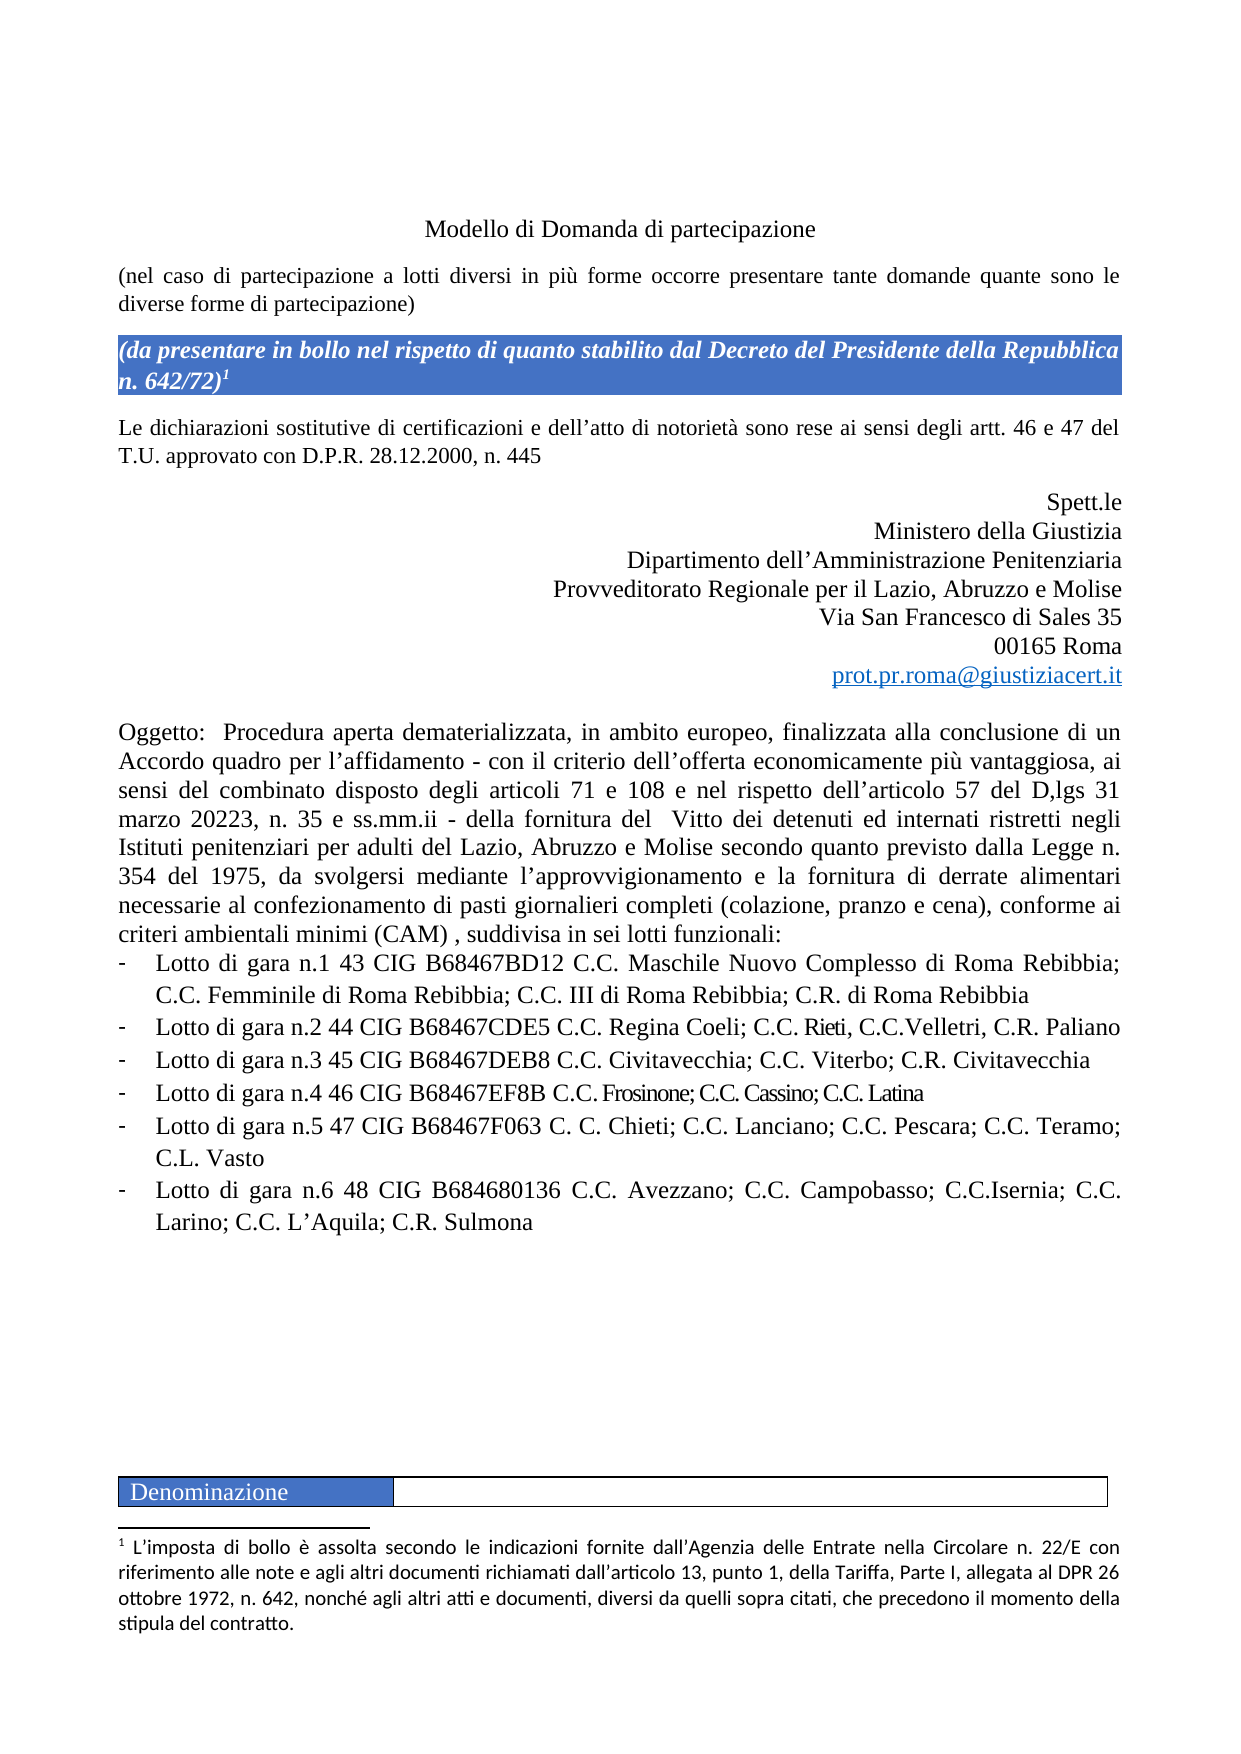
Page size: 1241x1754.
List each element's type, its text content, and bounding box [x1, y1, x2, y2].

text prot.pr.roma@giustiziacert.it [118, 660, 1122, 689]
text Ministero della Giustizia [118, 516, 1122, 545]
list Lotto di gara n.3 45 CIG B68467DEB8 C.C. Civitavecchia; C.C. Viterbo; C.R. Civitavecchia [118, 1044, 1122, 1075]
text Spett.le [118, 487, 1122, 516]
text Le dichiarazioni sostitutive di certificazioni e dell’atto di notorietà sono rese ai sensi degli artt. 46 e 47 del T.U. approvato con D.P.R. 28.12.2000, n. 445 [118, 414, 1122, 469]
text Modello di Domanda di partecipazione [118, 214, 1122, 243]
text Oggetto: Procedura aperta dematerializzata, in ambito europeo, finalizzata alla conclusione di un Accordo quadro per l’affidamento - con il criterio dell’offerta economicamente più vantaggiosa, ai sensi del combinato disposto degli articoli 71 e 108 e nel rispetto dell’articolo 57 del D,lgs 31 marzo 20223, n. 35 e ss.mm.ii - della fornitura del Vitto dei detenuti ed internati ristretti negli Istituti penitenziari per adulti del Lazio, Abruzzo e Molise secondo quanto previsto dalla Legge n. 354 del 1975, da svolgersi mediante l’approvvigionamento e la fornitura di derrate alimentari necessarie al confezionamento di pasti giornalieri completi (colazione, pranzo e cena), conforme ai criteri ambientali minimi (CAM) , suddivisa in sei lotti funzionali: [118, 717, 1122, 947]
text (da presentare in bollo nel rispetto di quanto stabilito dal Decreto del Presidente della Repubblica n. 642/72) [118, 335, 1122, 395]
table_header [394, 1478, 1107, 1506]
list Lotto di gara n.1 43 CIG B68467BD12 C.C. Maschile Nuovo Complesso di Roma Rebibbia; C.C. Femminile di Roma Rebibbia; C.C. III di Roma Rebibbia; C.R. di Roma Rebibbia [118, 947, 1122, 1009]
text Provveditorato Regionale per il Lazio, Abruzzo e Molise [118, 574, 1122, 602]
list Lotto di gara n.2 44 CIG B68467CDE5 C.C. Regina Coeli; C.C. Rieti, C.C.Velletri, C.R. Paliano [118, 1011, 1122, 1042]
text Via San Francesco di Sales 35 [118, 602, 1122, 631]
text Dipartimento dell’Amministrazione Penitenziaria [118, 545, 1122, 574]
text (nel caso di partecipazione a lotti diversi in più forme occorre presentare tante domande quante sono le diverse forme di partecipazione) [118, 262, 1122, 316]
list Lotto di gara n.4 46 CIG B68467EF8B C.C. Frosinone; C.C. Cassino; C.C. Latina [118, 1077, 1122, 1108]
list Lotto di gara n.6 48 CIG B684680136 C.C. Avezzano; C.C. Campobasso; C.C.Isernia; C.C. Larino; C.C. L’Aquila; C.R. Sulmona [118, 1174, 1122, 1236]
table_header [119, 1478, 393, 1506]
text 00165 Roma [118, 631, 1122, 660]
list Lotto di gara n.5 47 CIG B68467F063 C. C. Chieti; C.C. Lanciano; C.C. Pescara; C.C. Teramo; C.L. Vasto [118, 1110, 1122, 1172]
